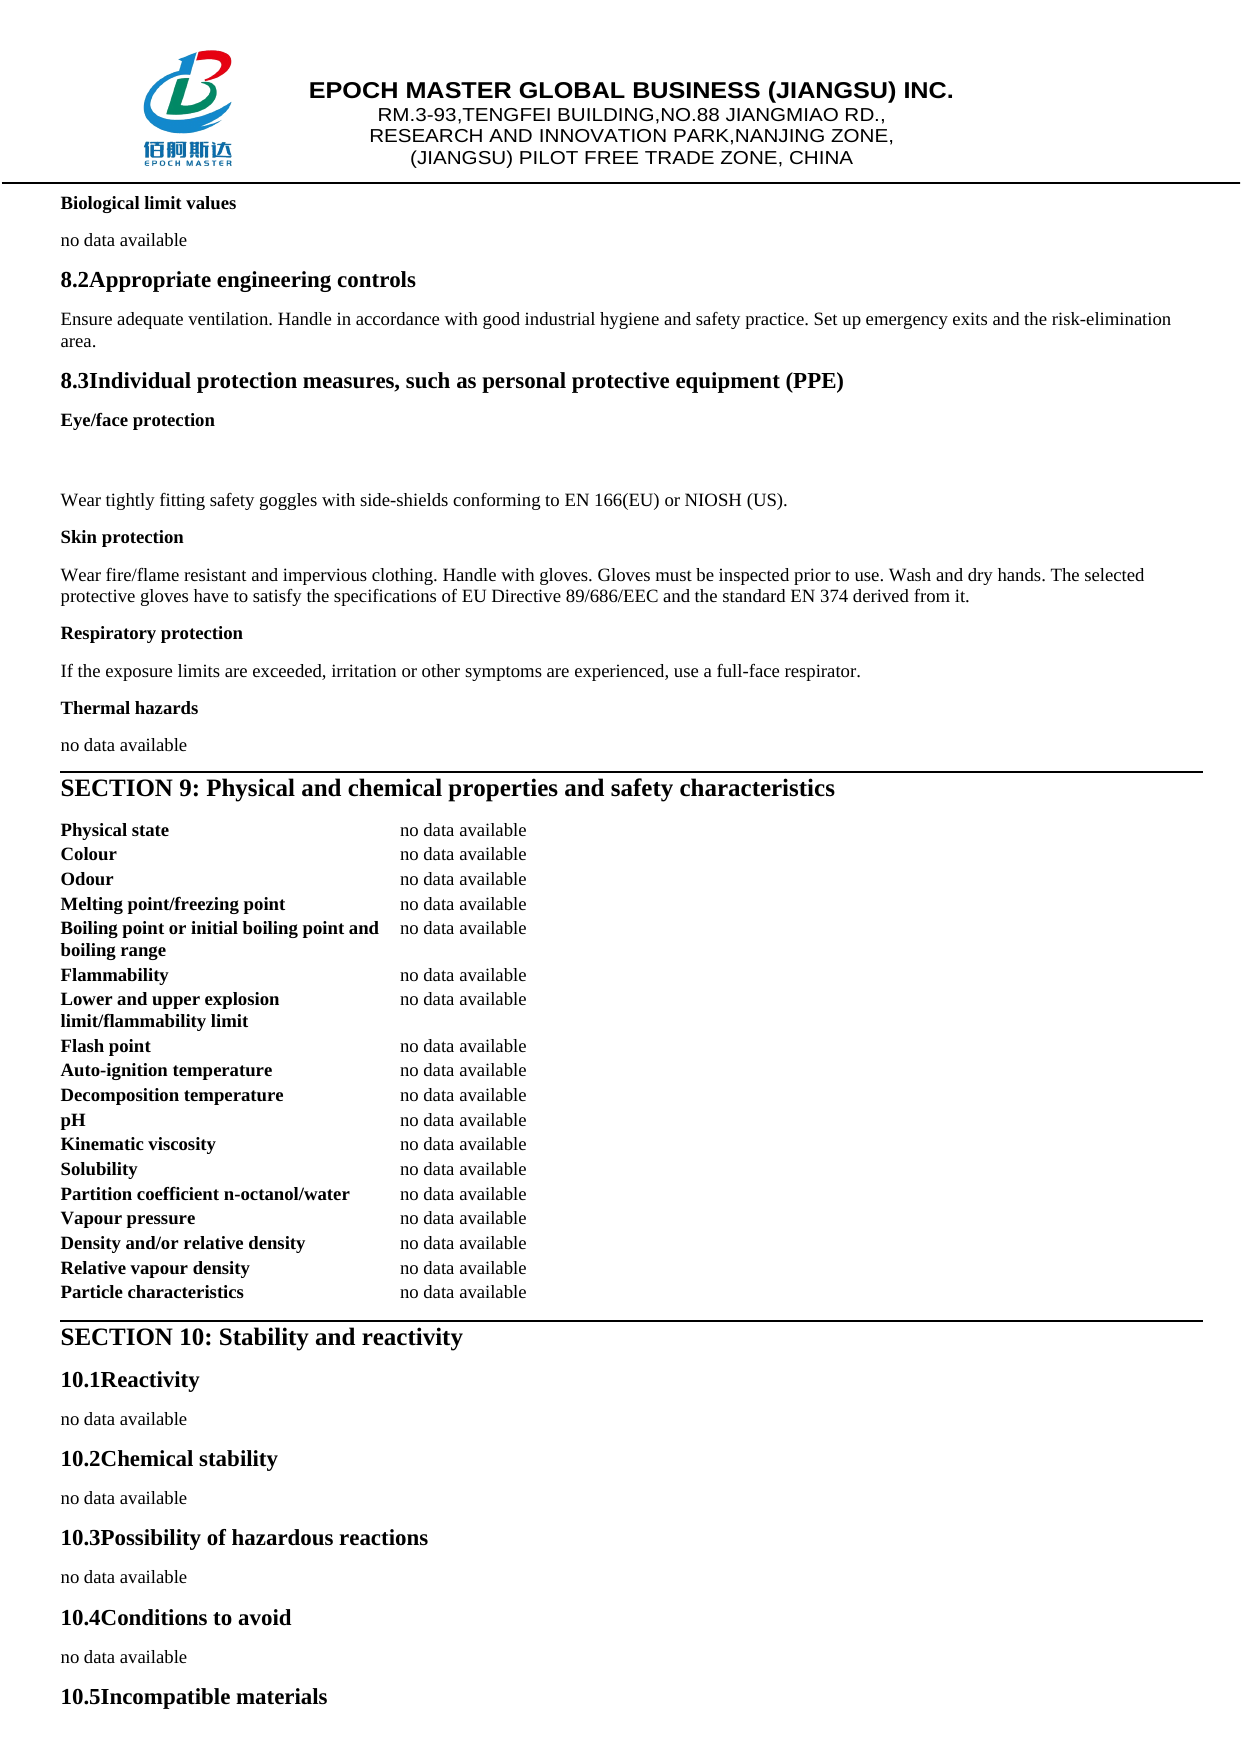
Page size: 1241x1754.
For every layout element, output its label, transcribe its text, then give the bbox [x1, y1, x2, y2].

table_cell Flammability [59, 962, 398, 987]
table_cell Colour [59, 842, 398, 866]
subtitle 8.3Individual protection measures, such as personal protective equipment (PPE) [60, 367, 1203, 393]
subtitle SECTION 10: Stability and reactivity [60, 1322, 1203, 1350]
subtitle Biological limit values [60, 192, 1203, 213]
text no data available [60, 734, 1203, 755]
table_cell pH [59, 1107, 398, 1132]
table_header no data available [398, 817, 1190, 842]
table_cell Solubility [59, 1156, 398, 1181]
table_cell no data available [398, 1280, 1190, 1304]
picture [90, 33, 303, 179]
table_cell no data available [398, 1230, 1190, 1255]
table_cell Auto-ignition temperature [59, 1058, 398, 1082]
subtitle Thermal hazards [60, 697, 1203, 718]
table_cell Density and/or relative density [59, 1230, 398, 1255]
table_cell Decomposition temperature [59, 1082, 398, 1107]
table_cell no data available [398, 1156, 1190, 1181]
text Ensure adequate ventilation. Handle in accordance with good industrial hygiene and safety practice. Set up emergency exits and the risk-elimination area. [60, 308, 1203, 351]
table_cell no data available [398, 962, 1190, 987]
table_cell no data available [398, 1107, 1190, 1132]
subtitle 10.4Conditions to avoid [60, 1603, 1203, 1630]
table_cell Partition coefficient n-octanol/water [59, 1181, 398, 1206]
table_cell no data available [398, 1181, 1190, 1206]
table_cell Lower and upper explosion limit/flammability limit [59, 987, 398, 1033]
subtitle 10.3Possibility of hazardous reactions [60, 1524, 1203, 1551]
table_cell Boiling point or initial boiling point and boiling range [59, 916, 398, 962]
table_cell no data available [398, 916, 1190, 962]
subtitle 10.2Chemical stability [60, 1445, 1203, 1472]
text no data available [60, 1408, 1203, 1429]
text no data available [60, 1646, 1203, 1667]
table_cell Odour [59, 866, 398, 891]
subtitle Eye/face protection [60, 409, 1203, 430]
text Wear tightly fitting safety goggles with side-shields conforming to EN 166(EU) or NIOSH (US). [60, 489, 1203, 511]
text Wear fire/flame resistant and impervious clothing. Handle with gloves. Gloves must be inspected prior to use. Wash and dry hands. The selected protective gloves have to satisfy the specifications of EU Directive 89/686/EEC and the standard EN 374 derived from it. [60, 563, 1203, 607]
table_cell Particle characteristics [59, 1280, 398, 1304]
table_header Physical state [59, 817, 398, 842]
subtitle SECTION 9: Physical and chemical properties and safety characteristics [60, 773, 1203, 801]
subtitle Respiratory protection [60, 622, 1203, 644]
subtitle Skin protection [60, 526, 1203, 548]
table_cell Kinematic viscosity [59, 1132, 398, 1156]
text If the exposure limits are exceeded, irritation or other symptoms are experienced, use a full-face respirator. [60, 659, 1203, 681]
text no data available [60, 1487, 1203, 1509]
subtitle 10.5Incompatible materials [60, 1683, 1203, 1709]
table_cell Melting point/freezing point [59, 891, 398, 916]
table_cell Vapour pressure [59, 1206, 398, 1230]
table_cell no data available [398, 1033, 1190, 1058]
table_cell no data available [398, 1255, 1190, 1280]
table_cell Flash point [59, 1033, 398, 1058]
text no data available [60, 1566, 1203, 1588]
subtitle 10.1Reactivity [60, 1366, 1203, 1392]
subtitle 8.2Appropriate engineering controls [60, 266, 1203, 292]
table_cell no data available [398, 891, 1190, 916]
table_cell no data available [398, 1132, 1190, 1156]
table_cell no data available [398, 842, 1190, 866]
table_cell no data available [398, 1058, 1190, 1082]
table_cell no data available [398, 1082, 1190, 1107]
table_cell no data available [398, 1206, 1190, 1230]
text no data available [60, 229, 1203, 251]
table_cell no data available [398, 987, 1190, 1033]
table_cell no data available [398, 866, 1190, 891]
table_cell Relative vapour density [59, 1255, 398, 1280]
